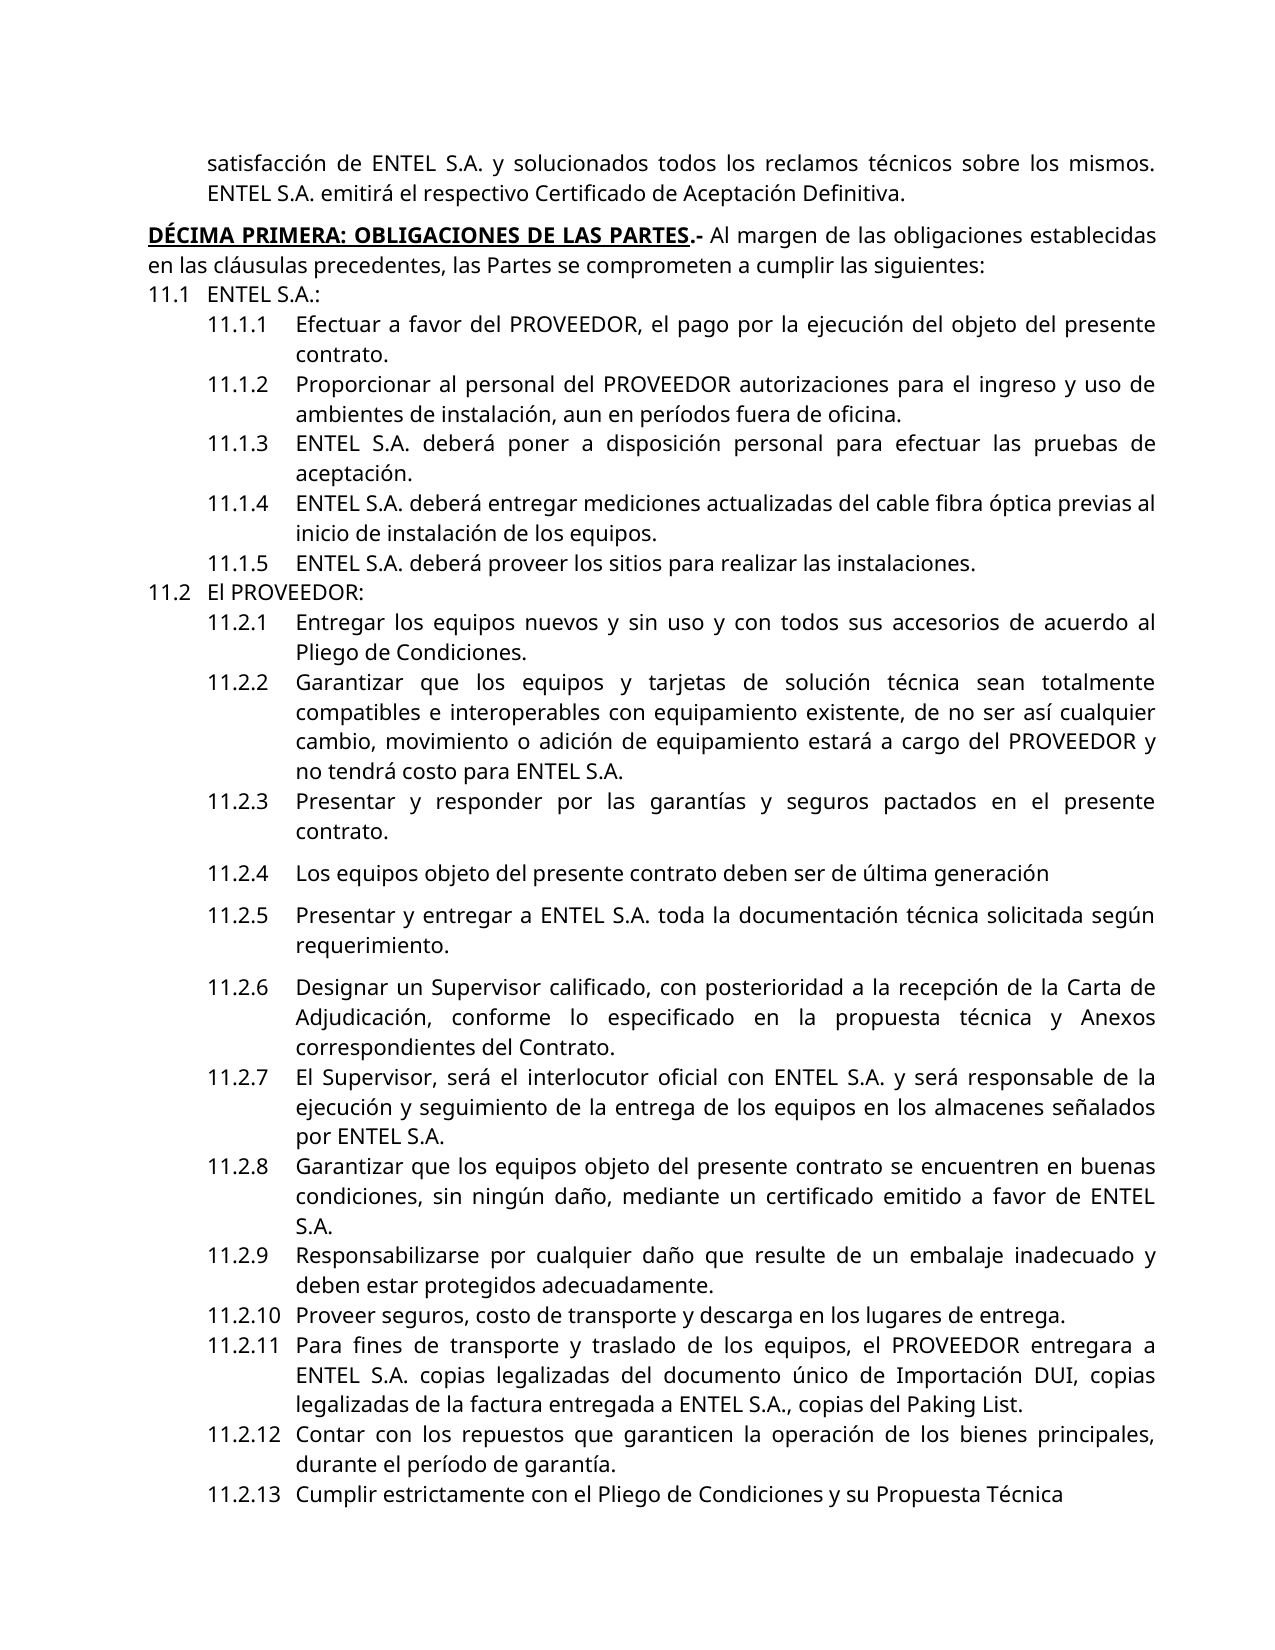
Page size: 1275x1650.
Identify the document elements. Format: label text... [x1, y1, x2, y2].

text 11.2.3 Presentar y responder por las garantías y seguros pactados en el presente contrato. [207, 786, 1157, 845]
text 11.2.6 Designar un Supervisor calificado, con posterioridad a la recepción de la Carta de Adjudicación, conforme lo especificado en la propuesta técnica y Anexos correspondientes del Contrato. [207, 972, 1157, 1062]
text 11.1.4 ENTEL S.A. deberá entregar mediciones actualizadas del cable fibra óptica previas al inicio de instalación de los equipos. [207, 488, 1157, 547]
text 11.2.10 Proveer seguros, costo de transporte y descarga en los lugares de entrega. [207, 1300, 1157, 1330]
text 11.2.7 El Supervisor, será el interlocutor oficial con ENTEL S.A. y será responsable de la ejecución y seguimiento de la entrega de los equipos en los almacenes señalados por ENTEL S.A. [207, 1062, 1157, 1151]
text 11.1.3 ENTEL S.A. deberá poner a disposición personal para efectuar las pruebas de aceptación. [207, 428, 1157, 488]
text 11.2 El PROVEEDOR: [148, 577, 1157, 607]
text 11.2.13 Cumplir estrictamente con el Pliego de Condiciones y su Propuesta Técnica [207, 1479, 1157, 1508]
text 11.2.2 Garantizar que los equipos y tarjetas de solución técnica sean totalmente compatibles e interoperables con equipamiento existente, de no ser así cualquier cambio, movimiento o adición de equipamiento estará a cargo del PROVEEDOR y no tendrá costo para ENTEL S.A. [207, 667, 1157, 786]
text 11.2.9 Responsabilizarse por cualquier daño que resulte de un embalaje inadecuado y deben estar protegidos adecuadamente. [207, 1240, 1157, 1300]
text 11.1.2 Proporcionar al personal del PROVEEDOR autorizaciones para el ingreso y uso de ambientes de instalación, aun en períodos fuera de oficina. [207, 369, 1157, 428]
text 11.2.5 Presentar y entregar a ENTEL S.A. toda la documentación técnica solicitada según requerimiento. [207, 900, 1157, 960]
text DÉCIMA PRIMERA: OBLIGACIONES DE LAS PARTES.- Al margen de las obligaciones establecidas en las cláusulas precedentes, las Partes se comprometen a cumplir las siguientes: [148, 220, 1157, 279]
text 11.1.1 Efectuar a favor del PROVEEDOR, el pago por la ejecución del objeto del presente contrato. [207, 309, 1157, 369]
text 11.1.5 ENTEL S.A. deberá proveer los sitios para realizar las instalaciones. [207, 547, 1157, 577]
text 11.2.11 Para fines de transporte y traslado de los equipos, el PROVEEDOR entregara a ENTEL S.A. copias legalizadas del documento único de Importación DUI, copias legalizadas de la factura entregada a ENTEL S.A., copias del Paking List. [207, 1330, 1157, 1419]
text 11.2.4 Los equipos objeto del presente contrato deben ser de última generación [207, 858, 1157, 888]
text 11.2.12 Contar con los repuestos que garanticen la operación de los bienes principales, durante el período de garantía. [207, 1419, 1157, 1479]
text 11.2.8 Garantizar que los equipos objeto del presente contrato se encuentren en buenas condiciones, sin ningún daño, mediante un certificado emitido a favor de ENTEL S.A. [207, 1151, 1157, 1240]
text 11.1 ENTEL S.A.: [148, 279, 1157, 309]
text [148, 148, 1157, 207]
text 11.2.1 Entregar los equipos nuevos y sin uso y con todos sus accesorios de acuerdo al Pliego de Condiciones. [207, 607, 1157, 667]
